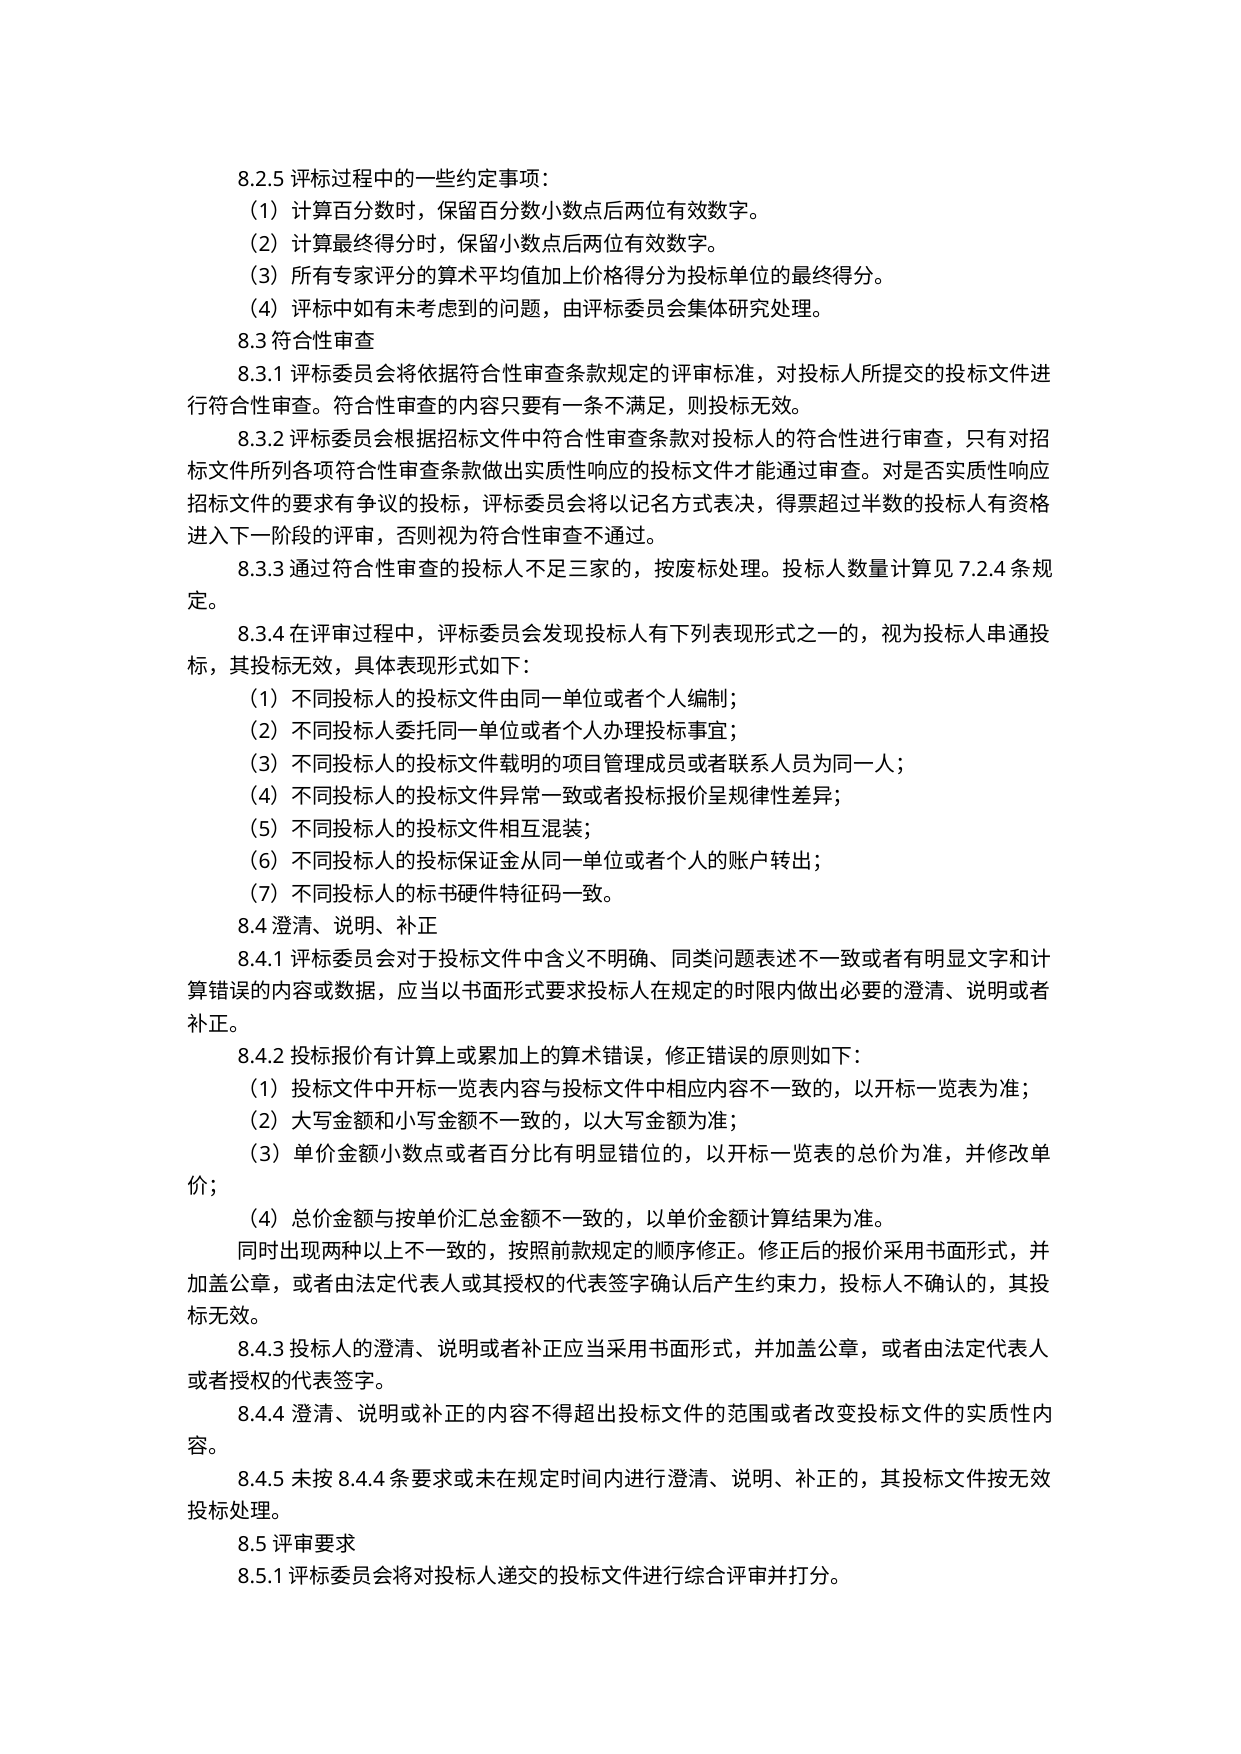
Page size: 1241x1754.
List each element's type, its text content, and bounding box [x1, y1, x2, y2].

text 8.3.4在评审过程中，评标委员会发现投标人有下列表现形式之一的，视为投标人串通投标，其投标无效，具体表现形式如下： [187, 617, 1053, 682]
text （5）不同投标人的投标文件相互混装； [187, 812, 1053, 844]
text （6）不同投标人的投标保证金从同一单位或者个人的账户转出； [187, 844, 1053, 877]
text （4）总价金额与按单价汇总金额不一致的，以单价金额计算结果为准。 [187, 1202, 1053, 1234]
text （3）不同投标人的投标文件载明的项目管理成员或者联系人员为同一人； [187, 747, 1053, 779]
text 8.4.3投标人的澄清、说明或者补正应当采用书面形式，并加盖公章，或者由法定代表人或者授权的代表签字。 [187, 1332, 1053, 1397]
text （3）所有专家评分的算术平均值加上价格得分为投标单位的最终得分。 [187, 259, 1053, 292]
text 8.3符合性审查 [187, 324, 1053, 357]
text （3）单价金额小数点或者百分比有明显错位的，以开标一览表的总价为准，并修改单价； [187, 1137, 1053, 1202]
text 8.2.5 评标过程中的一些约定事项： [187, 162, 1053, 194]
text 8.3.2评标委员会根据招标文件中符合性审查条款对投标人的符合性进行审查，只有对招标文件所列各项符合性审查条款做出实质性响应的投标文件才能通过审查。对是否实质性响应招标文件的要求有争议的投标，评标委员会将以记名方式表决，得票超过半数的投标人有资格进入下一阶段的评审，否则视为符合性审查不通过。 [187, 422, 1053, 552]
text 8.4澄清、说明、补正 [187, 909, 1053, 942]
text 8.5.1评标委员会将对投标人递交的投标文件进行综合评审并打分。 [187, 1559, 1053, 1592]
text 同时出现两种以上不一致的，按照前款规定的顺序修正。修正后的报价采用书面形式，并加盖公章，或者由法定代表人或其授权的代表签字确认后产生约束力，投标人不确认的，其投标无效。 [187, 1234, 1053, 1332]
text 8.4.2 投标报价有计算上或累加上的算术错误，修正错误的原则如下： [187, 1039, 1053, 1072]
text （4）评标中如有未考虑到的问题，由评标委员会集体研究处理。 [187, 292, 1053, 324]
text （7）不同投标人的标书硬件特征码一致。 [187, 877, 1053, 909]
text （2）不同投标人委托同一单位或者个人办理投标事宜； [187, 714, 1053, 747]
text 8.4.5 未按8.4.4条要求或未在规定时间内进行澄清、说明、补正的，其投标文件按无效投标处理。 [187, 1462, 1053, 1527]
text 8.4.1 评标委员会对于投标文件中含义不明确、同类问题表述不一致或者有明显文字和计算错误的内容或数据，应当以书面形式要求投标人在规定的时限内做出必要的澄清、说明或者补正。 [187, 942, 1053, 1039]
text （1）计算百分数时，保留百分数小数点后两位有效数字。 [187, 194, 1053, 227]
text （4）不同投标人的投标文件异常一致或者投标报价呈规律性差异； [187, 779, 1053, 812]
text （2）大写金额和小写金额不一致的，以大写金额为准； [187, 1104, 1053, 1137]
text 8.4.4 澄清、说明或补正的内容不得超出投标文件的范围或者改变投标文件的实质性内容。 [187, 1397, 1053, 1462]
text 8.3.1 评标委员会将依据符合性审查条款规定的评审标准，对投标人所提交的投标文件进行符合性审查。符合性审查的内容只要有一条不满足，则投标无效。 [187, 357, 1053, 422]
text （1）投标文件中开标一览表内容与投标文件中相应内容不一致的，以开标一览表为准； [187, 1072, 1053, 1104]
text 8.3.3通过符合性审查的投标人不足三家的，按废标处理。投标人数量计算见7.2.4条规定。 [187, 552, 1053, 617]
text （1）不同投标人的投标文件由同一单位或者个人编制； [187, 682, 1053, 714]
text （2）计算最终得分时，保留小数点后两位有效数字。 [187, 227, 1053, 259]
text 8.5 评审要求 [187, 1527, 1053, 1559]
